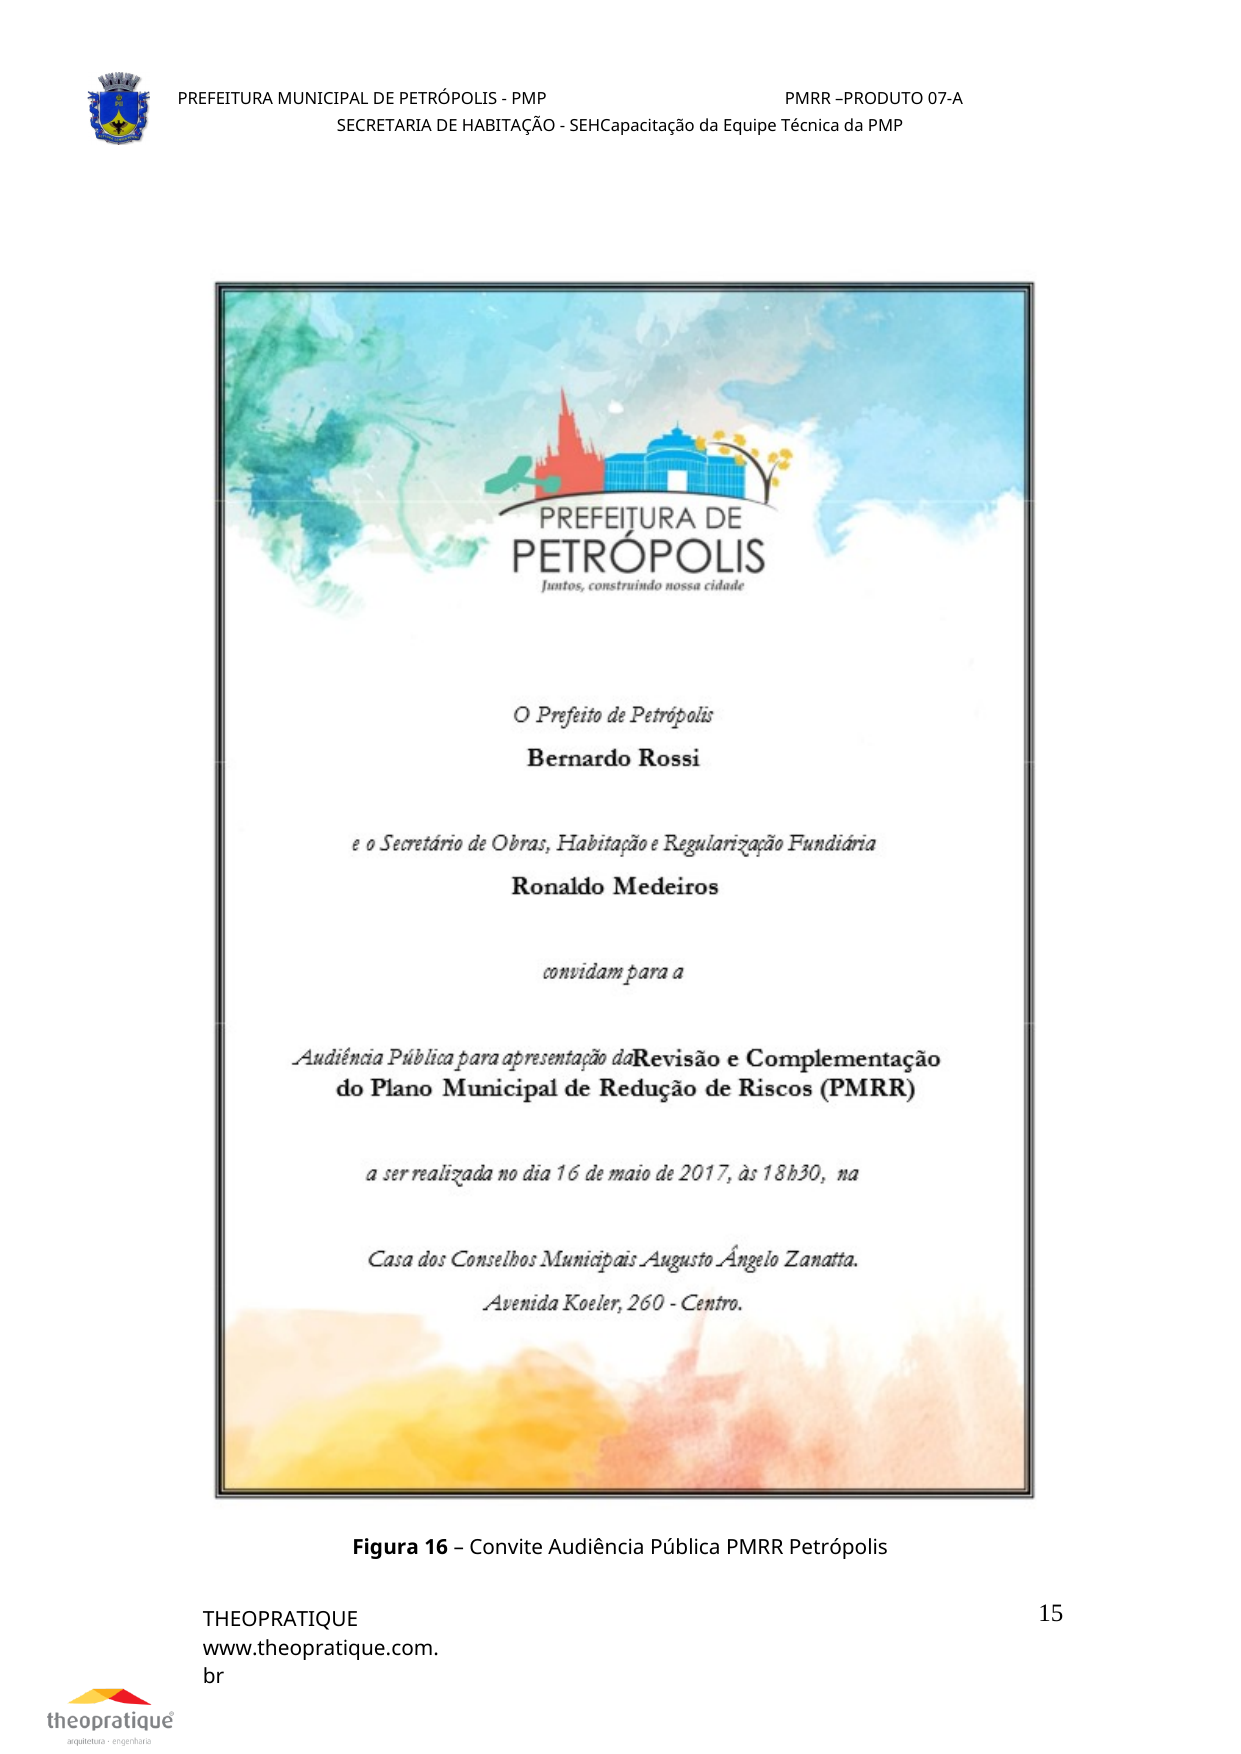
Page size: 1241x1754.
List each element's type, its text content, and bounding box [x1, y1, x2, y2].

picture [87, 72, 150, 145]
text Figura 16 – Convite Audiência Pública PMRR Petrópolis [177, 1532, 1063, 1560]
picture [43, 1684, 177, 1748]
picture [186, 258, 1054, 1520]
